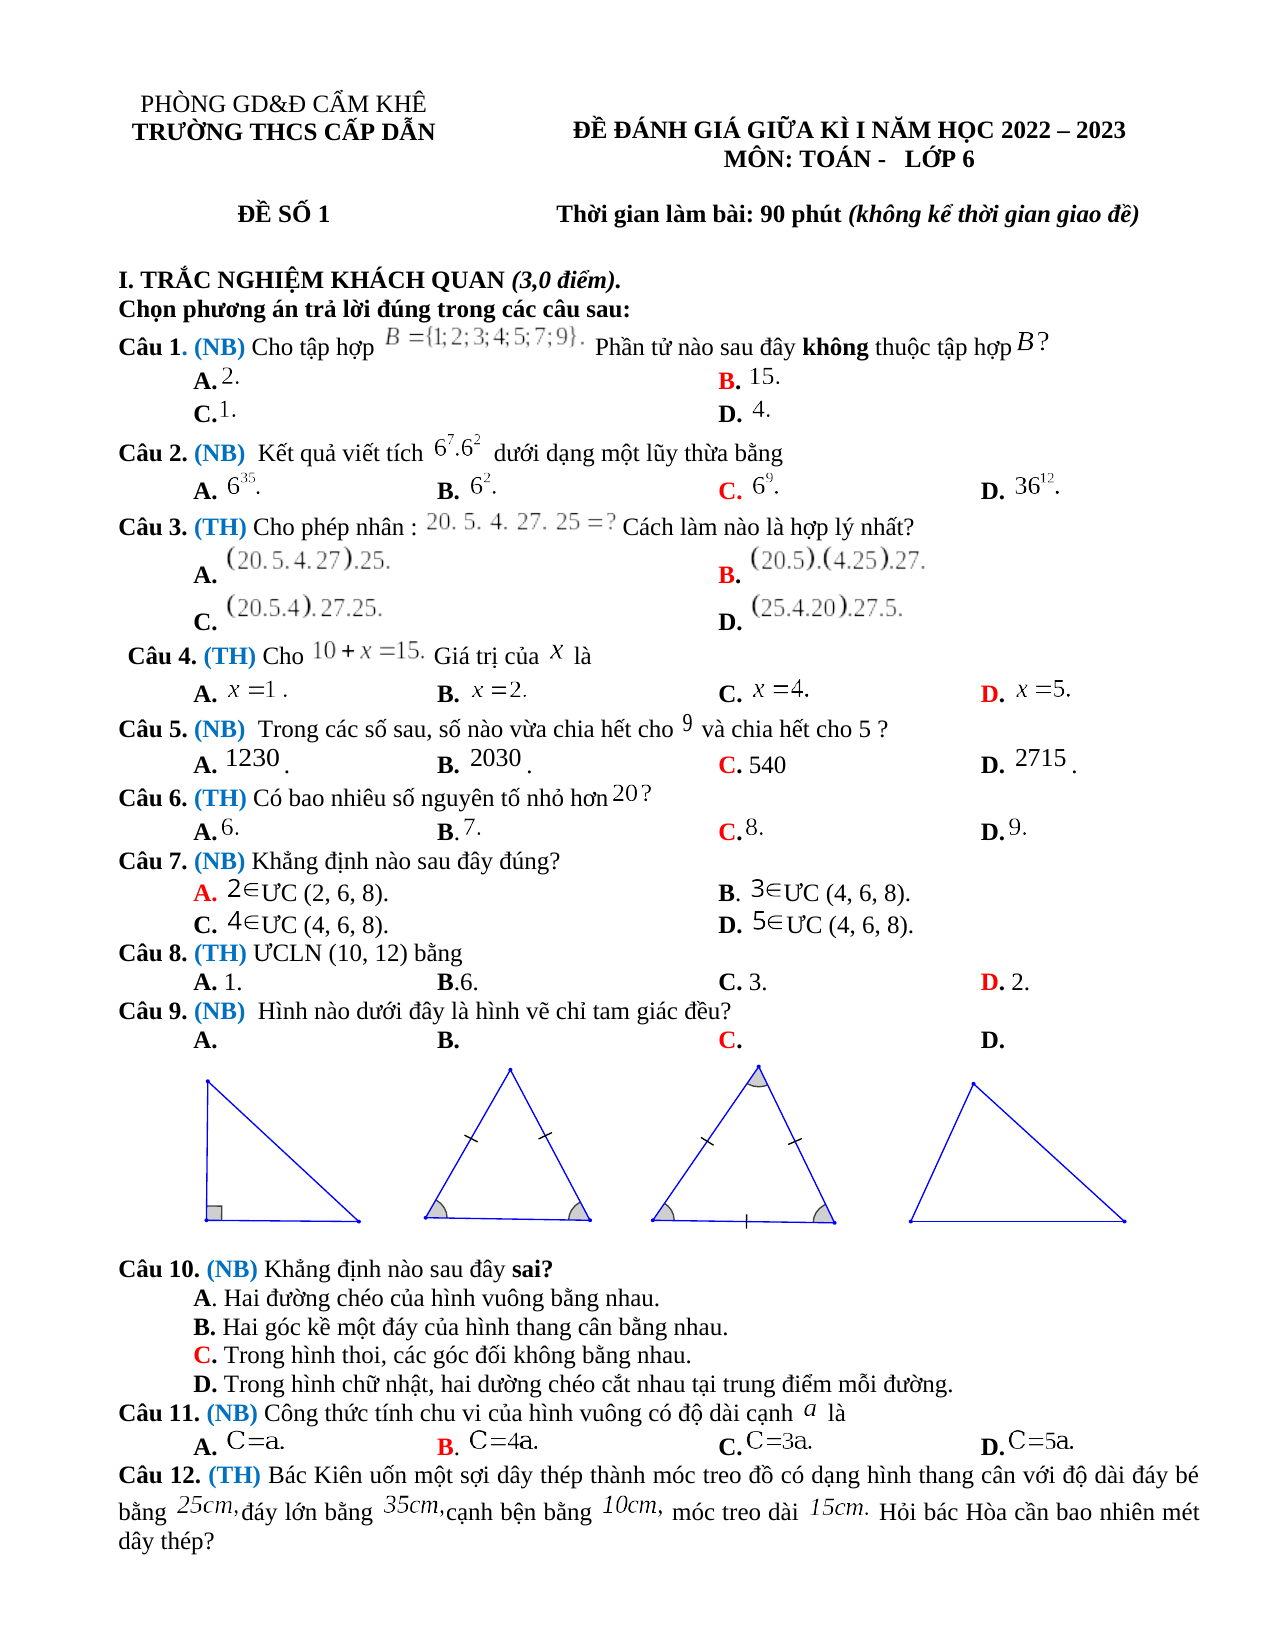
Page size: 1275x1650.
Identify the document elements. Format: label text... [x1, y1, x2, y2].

text D. Trong hình chữ nhật, hai dường chéo cắt nhau tại trung điểm mỗi đường. [156, 1369, 1200, 1398]
text C. D. [127, 588, 1200, 636]
table_header ĐỀ ĐÁNH GIÁ GIỮA KÌ I NĂM HỌC 2022 – 2023 MÔN: TOÁN - LỚP 6 [479, 89, 1219, 199]
text C. D. [118, 395, 1200, 428]
table_cell Thời gian làm bài: 90 phút (không kể thời gian giao đề) [479, 199, 1219, 237]
text Câu 11. (NB) Công thức tính chu vi của hình vuông có độ dài cạnh là [118, 1398, 1200, 1427]
text C. ƯC (4, 6, 8). D. ƯC (4, 6, 8). [118, 906, 1200, 938]
text Câu 8. (TH) ƯCLN (10, 12) bằng [118, 938, 1200, 967]
text A. 1. B.6. C. 3. D. 2. [118, 967, 1200, 996]
text Câu 10. (NB) Khẳng định nào sau đây sai? [118, 1254, 1200, 1283]
text Câu 9. (NB) Hình nào dưới đây là hình vẽ chỉ tam giác đều? [118, 996, 1200, 1025]
text Câu 4. (TH) Cho Giá trị của là [127, 636, 1200, 669]
table_cell ĐỀ SỐ 1 [89, 199, 479, 237]
text A. B. C. D. [127, 669, 1200, 708]
text Câu 2. (NB) Kết quả viết tích dưới dạng một lũy thừa bằng [118, 428, 1200, 467]
text A. B. C. D. [118, 1427, 1200, 1460]
text A. ƯC (2, 6, 8). B. ƯC (4, 6, 8). [118, 874, 1200, 906]
text Chọn phương án trả lời đúng trong các câu sau: [118, 294, 1200, 323]
text A. B. C. D. [118, 467, 1200, 507]
text A. B. C. D. [118, 1025, 1200, 1053]
table_header PHÒNG GD&Đ CẨM KHÊ TRƯỜNG THCS CẤP DẪN [89, 89, 479, 199]
text A. . B. . C. 540 D. . [118, 743, 1200, 779]
text B. Hai góc kề một đáy của hình thang cân bằng nhau. [174, 1312, 1200, 1341]
text I. TRẮC NGHIỆM KHÁCH QUAN (3,0 điểm). [118, 266, 1200, 294]
text A. B. [127, 361, 1200, 395]
text Câu 6. (TH) Có bao nhiêu số nguyên tố nhỏ hơn [118, 779, 1200, 812]
text Câu 1. (NB) Cho tập hợp Phần tử nào sau đây không thuộc tập hợp [118, 323, 1200, 361]
text Câu 12. (TH) Bác Kiên uốn một sợi dây thép thành móc treo đồ có dạng hình thang cân với độ dài đáy bé bằng đáy lớn bằng cạnh bện bằng móc treo dài Hỏi bác Hòa cần bao nhiên mét dây thép? [118, 1460, 1200, 1554]
text A. B. [127, 541, 1200, 588]
text Câu 3. (TH) Cho phép nhân : Cách làm nào là hợp lý nhất? [118, 507, 1200, 541]
text Câu 5. (NB) Trong các số sau, số nào vừa chia hết cho và chia hết cho 5 ? [118, 708, 1201, 743]
text C. Trong hình thoi, các góc đối không bằng nhau. [156, 1341, 1200, 1369]
text A. B. C. D. [118, 812, 1200, 846]
text A. Hai đường chéo của hình vuông bằng nhau. [174, 1283, 1200, 1312]
text Câu 7. (NB) Khẳng định nào sau đây đúng? [118, 846, 1200, 874]
